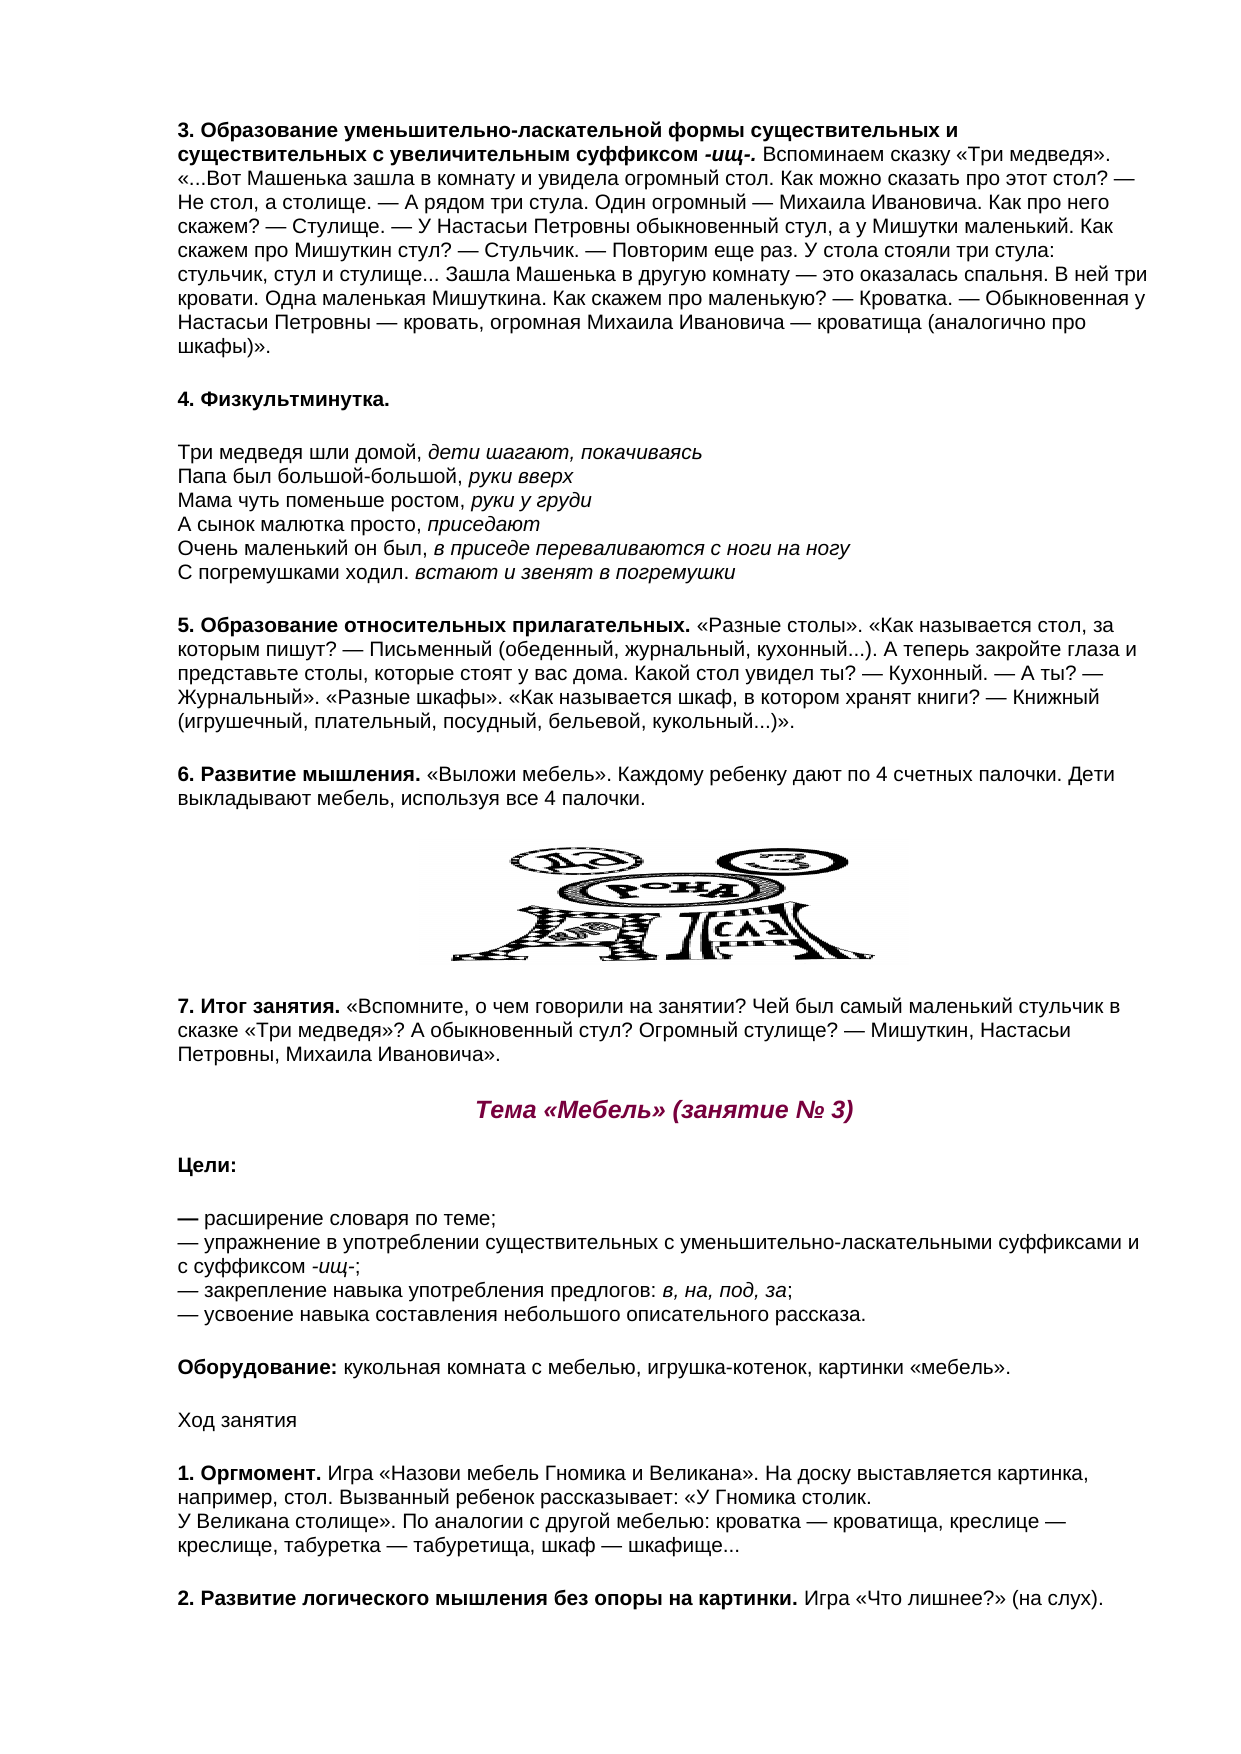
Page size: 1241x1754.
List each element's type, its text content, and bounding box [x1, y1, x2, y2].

text 5. Образование относительных прилагательных. «Разные столы». «Как называется стол, за которым пишут? — Письменный (обеденный, журнальный, кухонный...). А теперь закройте глаза и представьте столы, которые стоят у вас дома. Какой стол увидел ты? — Кухонный. — А ты? — Журнальный». «Разные шкафы». «Как называется шкаф, в котором хранят книги? — Книжный (игрушечный, плательный, посудный, бельевой, кукольный...)». [177, 613, 1152, 733]
text 6. Развитие мышления. «Выложи мебель». Каждому ребенку дают по 4 счетных палочки. Дети выкладывают мебель, используя все 4 палочки. [177, 762, 1152, 810]
text Три медведя шли домой, дети шагают, покачиваясь Папа был большой-большой, руки вверх Мама чуть поменьше ростом, руки у груди А сынок малютка просто, приседают Очень маленький он был, в приседе переваливаются с ноги на ногу С погремушками ходил. встают и звенят в погремушки [177, 440, 1152, 584]
text 2. Развитие логического мышления без опоры на картинки. Игра «Что лишнее?» (на слух). [177, 1586, 1152, 1610]
text 7. Итог занятия. «Вспомните, о чем говорили на занятии? Чей был самый маленький стульчик в сказке «Три медведя»? А обыкновенный стул? Огромный стулище? — Мишуткин, Настасьи Петровны, Михаила Ивановича». [177, 994, 1152, 1066]
text Оборудование: кукольная комната с мебелью, игрушка-котенок, картинки «мебель». [177, 1355, 1152, 1379]
picture [419, 838, 910, 965]
text 3. Образование уменьшительно-ласкательной формы существительных и существительных с увеличительным суффиксом -ищ-. Вспоминаем сказку «Три медведя». «...Вот Машенька зашла в комнату и увидела огромный стол. Как можно сказать про этот стол? — Не стол, а столище. — А рядом три стула. Один огромный — Михаила Ивановича. Как про него скажем? — Стулище. — У Настасьи Петровны обыкновенный стул, а у Мишутки маленький. Как скажем про Мишуткин стул? — Стульчик. — Повторим еще раз. У стола стояли три стула: стульчик, стул и стулище... Зашла Машенька в другую комнату — это оказалась спальня. В ней три кровати. Одна маленькая Мишуткина. Как скажем про маленькую? — Кроватка. — Обыкновенная у Настасьи Петровны — кровать, огромная Михаила Ивановича — кроватища (аналогично про шкафы)». [177, 118, 1152, 358]
text — расширение словаря по теме; — упражнение в употреблении существительных с уменьшительно-ласкательными суффиксами и с суффиксом -ищ-; — закрепление навыка употребления предлогов: в, на, под, за; — усвоение навыка составления небольшого описательного рассказа. [177, 1206, 1152, 1326]
subtitle Тема «Мебель» (занятие № 3) [177, 1095, 1152, 1123]
text 1. Оргмомент. Игра «Назови мебель Гномика и Великана». На доску выставляется картинка, например, стол. Вызванный ребенок рассказывает: «У Гномика столик. У Великана столище». По аналогии с другой мебелью: кроватка — кроватища, креслице — креслище, табуретка — табуретища, шкаф — шкафище... [177, 1461, 1152, 1557]
text Ход занятия [177, 1408, 1152, 1432]
text Цели: [177, 1153, 1152, 1177]
text 4. Физкультминутка. [177, 387, 1152, 411]
